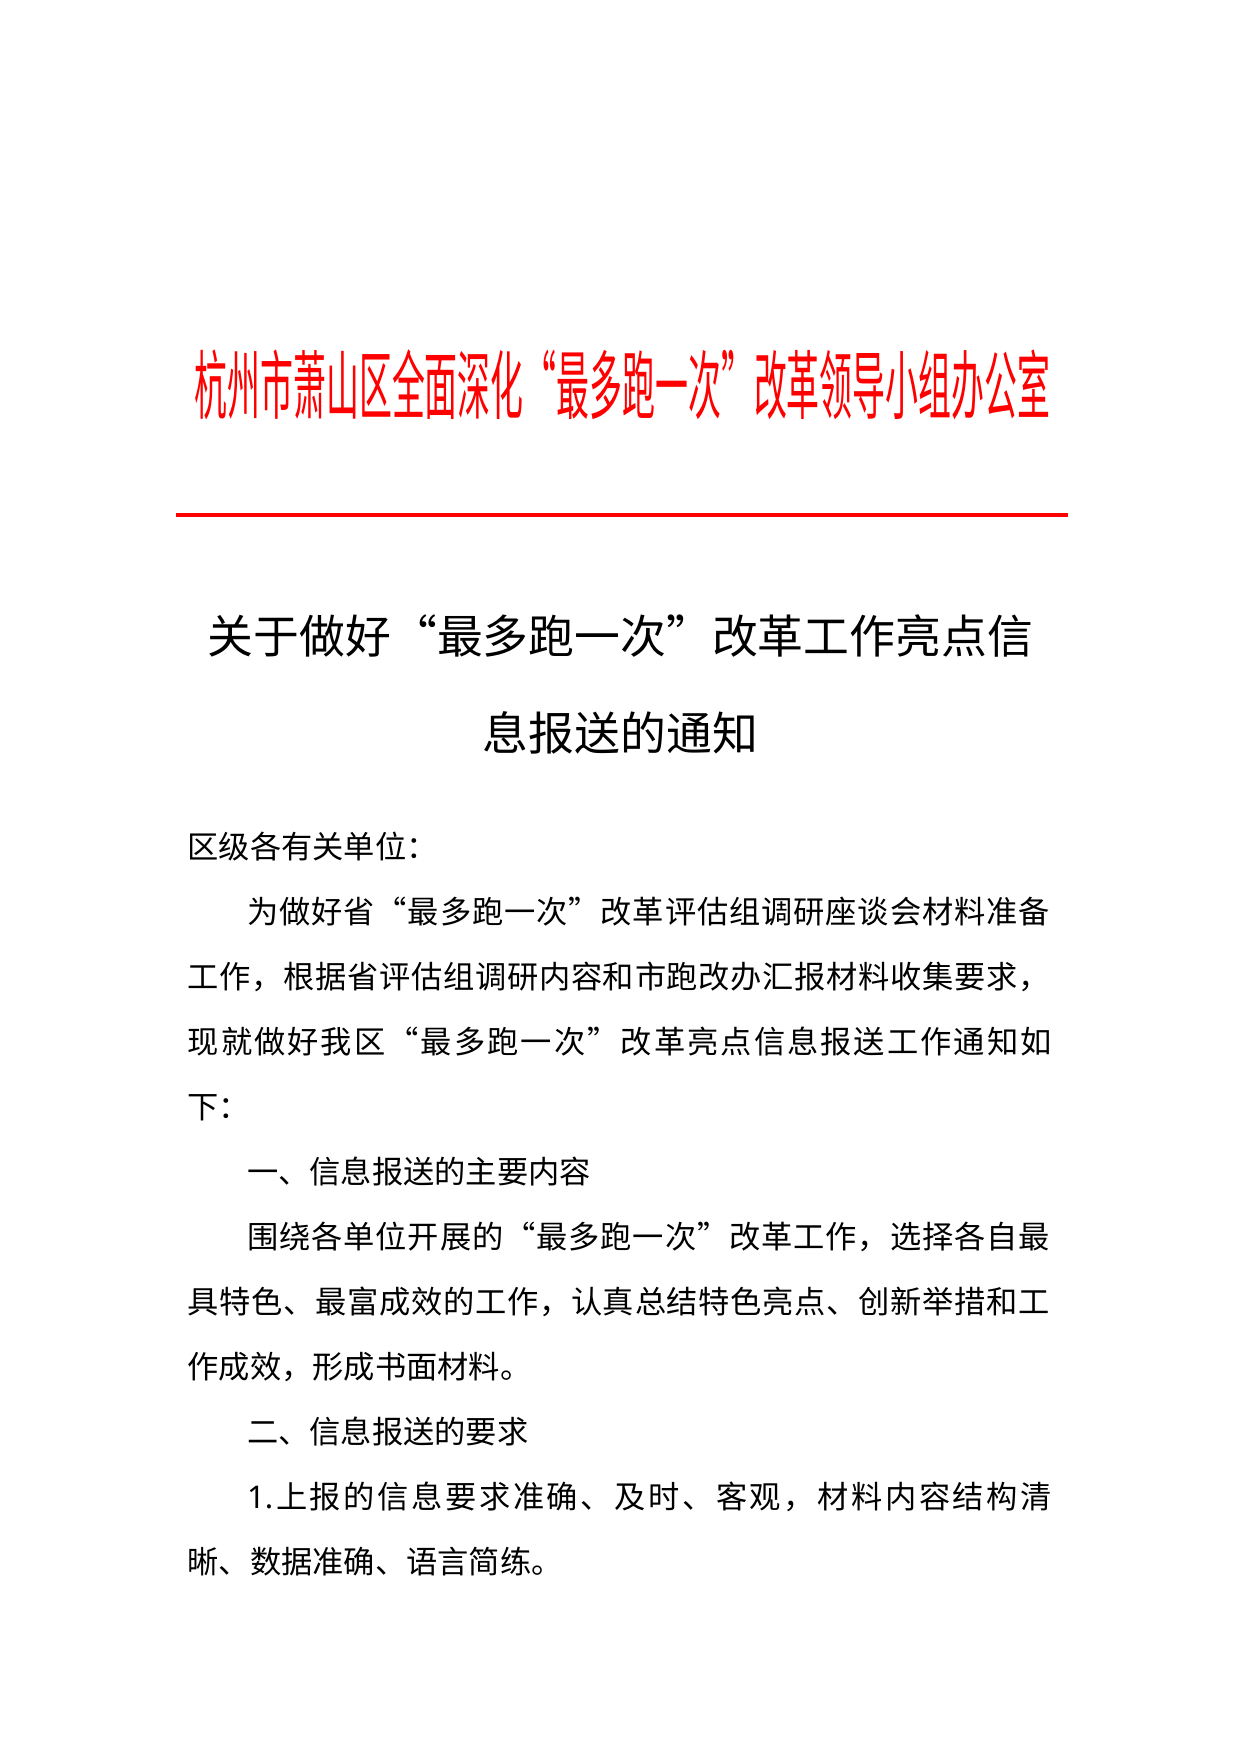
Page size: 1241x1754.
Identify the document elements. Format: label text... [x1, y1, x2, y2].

table_header 杭州市萧山区全面深化“最多跑一次”改革领导小组办公室 [176, 263, 1068, 512]
text 围绕各单位开展的“最多跑一次”改革工作，选择各自最具特色、最富成效的工作，认真总结特色亮点、创新举措和工作成效，形成书面材料。 [187, 1202, 1053, 1397]
text 区级各有关单位： [187, 812, 1053, 877]
text 为做好省“最多跑一次”改革评估组调研座谈会材料准备工作，根据省评估组调研内容和市跑改办汇报材料收集要求，现就做好我区“最多跑一次”改革亮点信息报送工作通知如下： [187, 877, 1053, 1137]
text 一、信息报送的主要内容 [187, 1137, 1053, 1202]
text 关于做好“最多跑一次”改革工作亮点信息报送的通知 [187, 584, 1053, 779]
text 1.上报的信息要求准确、及时、客观，材料内容结构清晰、数据准确、语言简练。 [187, 1462, 1053, 1592]
text 二、信息报送的要求 [187, 1397, 1053, 1462]
